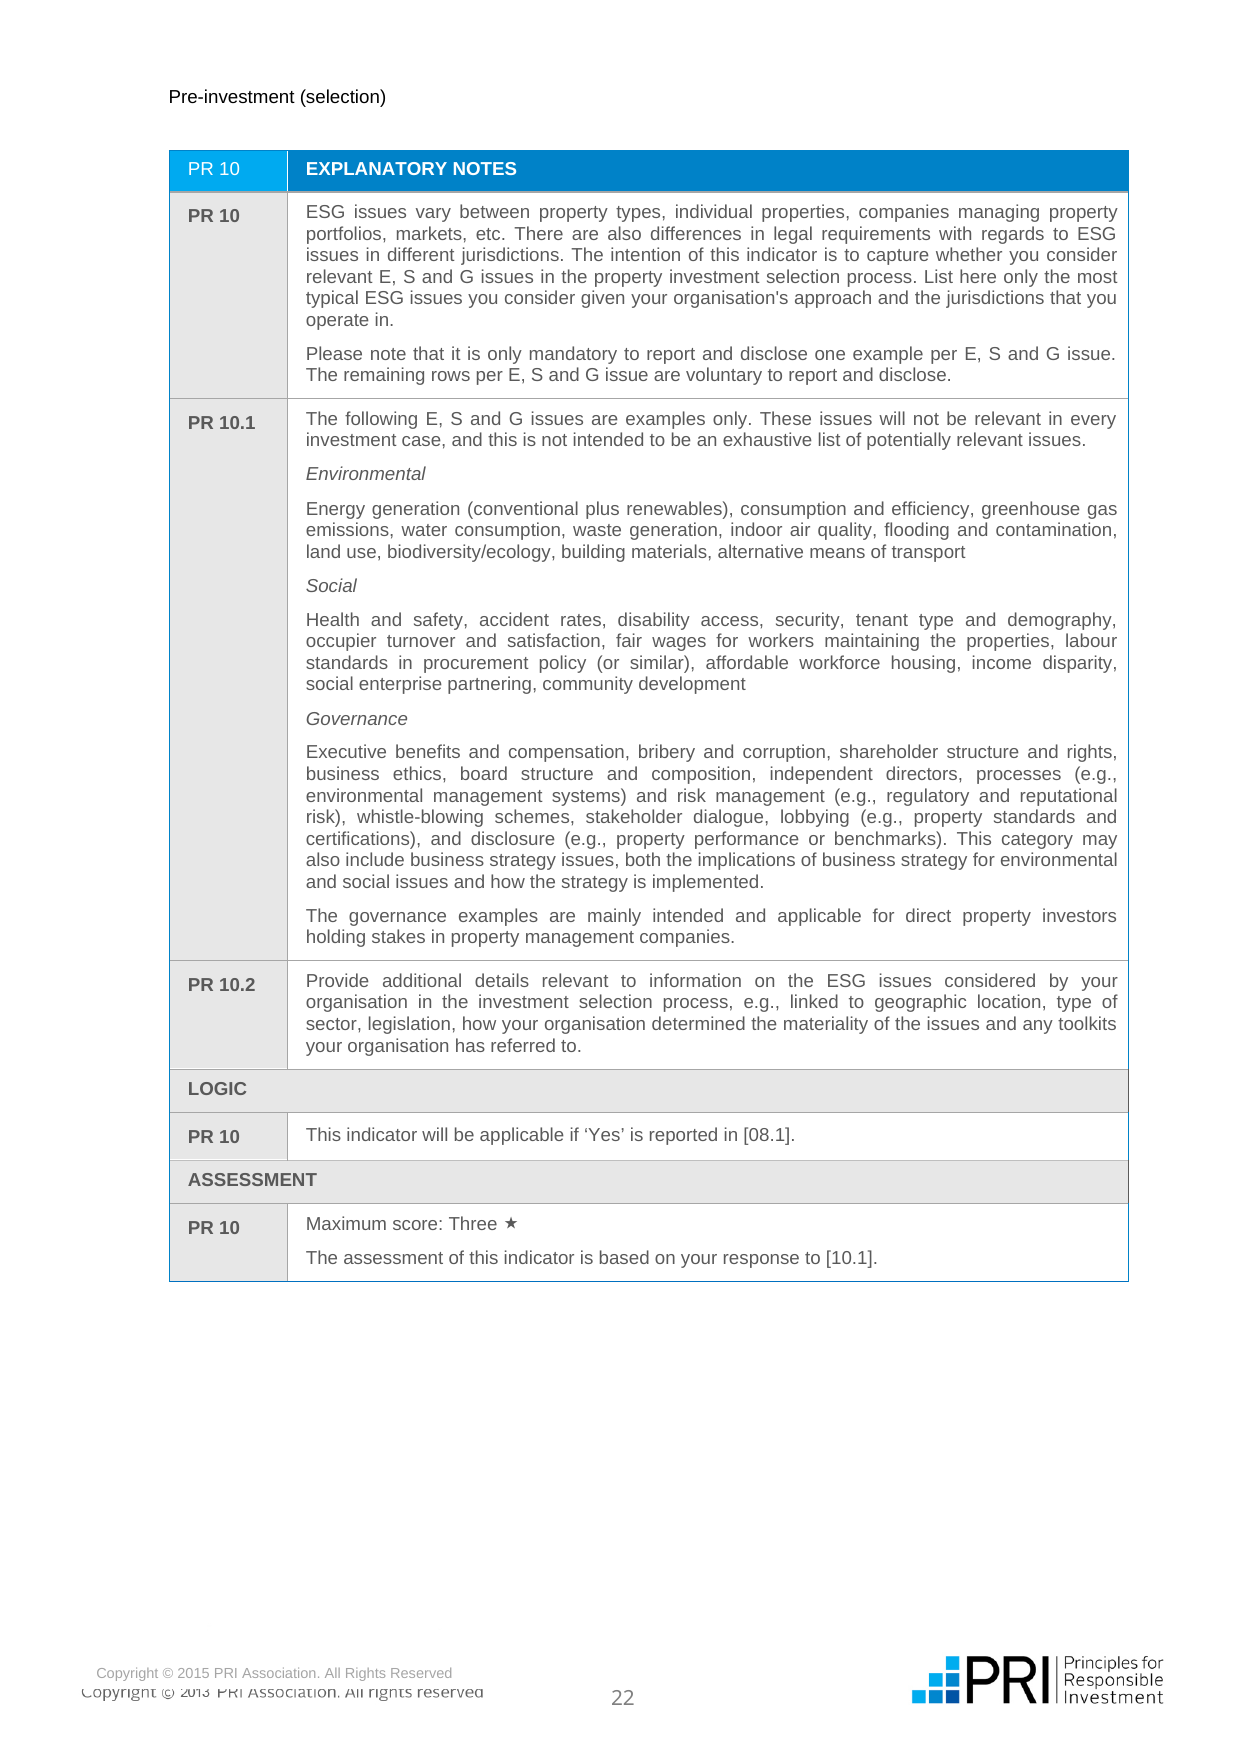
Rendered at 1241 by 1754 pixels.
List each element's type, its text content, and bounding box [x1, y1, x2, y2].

table_cell The following E, S and G issues are examples only. These issues will not be relevant in every investment case, and this is not intended to be an exhaustive list of potentially relevant issues. Environmental Energy generation (conventional plus renewables), consumption and efficiency, greenhouse gas emissions, water consumption, waste generation, indoor air quality, flooding and contamination, land use, biodiversity/ecology, building materials, alternative means of transport Social Health and safety, accident rates, disability access, security, tenant type and demography, occupier turnover and satisfaction, fair wages for workers maintaining the properties, labour standards in procurement policy (or similar), affordable workforce housing, income disparity, social enterprise partnering, community development Governance Executive benefits and compensation, bribery and corruption, shareholder structure and rights, business ethics, board structure and composition, independent directors, processes (e.g., environmental management systems) and risk management (e.g., regulatory and reputational risk), whistle-blowing schemes, stakeholder dialogue, lobbying (e.g., property standards and certifications), and disclosure (e.g., property performance or benchmarks). This category may also include business strategy issues, both the implications of business strategy for environmental and social issues and how the strategy is implemented. The governance examples are mainly intended and applicable for direct property investors holding stakes in property management companies. [288, 399, 1128, 960]
picture [0, 1560, 1241, 1754]
table_cell Maximum score: Three The assessment of this indicator is based on your response to [10.1]. [288, 1204, 1128, 1281]
table_cell PR 10 [170, 193, 287, 398]
table_cell ESG issues vary between property types, individual properties, companies managing property portfolios, markets, etc. There are also differences in legal requirements with regards to ESG issues in different jurisdictions. The intention of this indicator is to capture whether you consider relevant E, S and G issues in the property investment selection process. List here only the most typical ESG issues you consider given your organisation's approach and the jurisdictions that you operate in. Please note that it is only mandatory to report and disclose one example per E, S and G issue. The remaining rows per E, S and G issue are voluntary to report and disclose. [288, 193, 1128, 398]
table_cell PR 10 [170, 1113, 287, 1159]
table_header PR 10 [170, 151, 287, 191]
table_cell This indicator will be applicable if ‘Yes’ is reported in [08.1]. [288, 1113, 1128, 1159]
table_cell PR 10.2 [170, 961, 287, 1068]
table_cell Provide additional details relevant to information on the ESG issues considered by your organisation in the investment selection process, e.g., linked to geographic location, type of sector, legislation, how your organisation determined the materiality of the issues and any toolkits your organisation has referred to. [288, 961, 1128, 1068]
table_cell ASSESSMENT [170, 1161, 1128, 1203]
table_header EXPLANATORY NOTES [288, 151, 1128, 191]
table_cell PR 10 [170, 1204, 287, 1281]
table_cell LOGIC [170, 1070, 1128, 1112]
table_cell PR 10.1 [170, 399, 287, 960]
